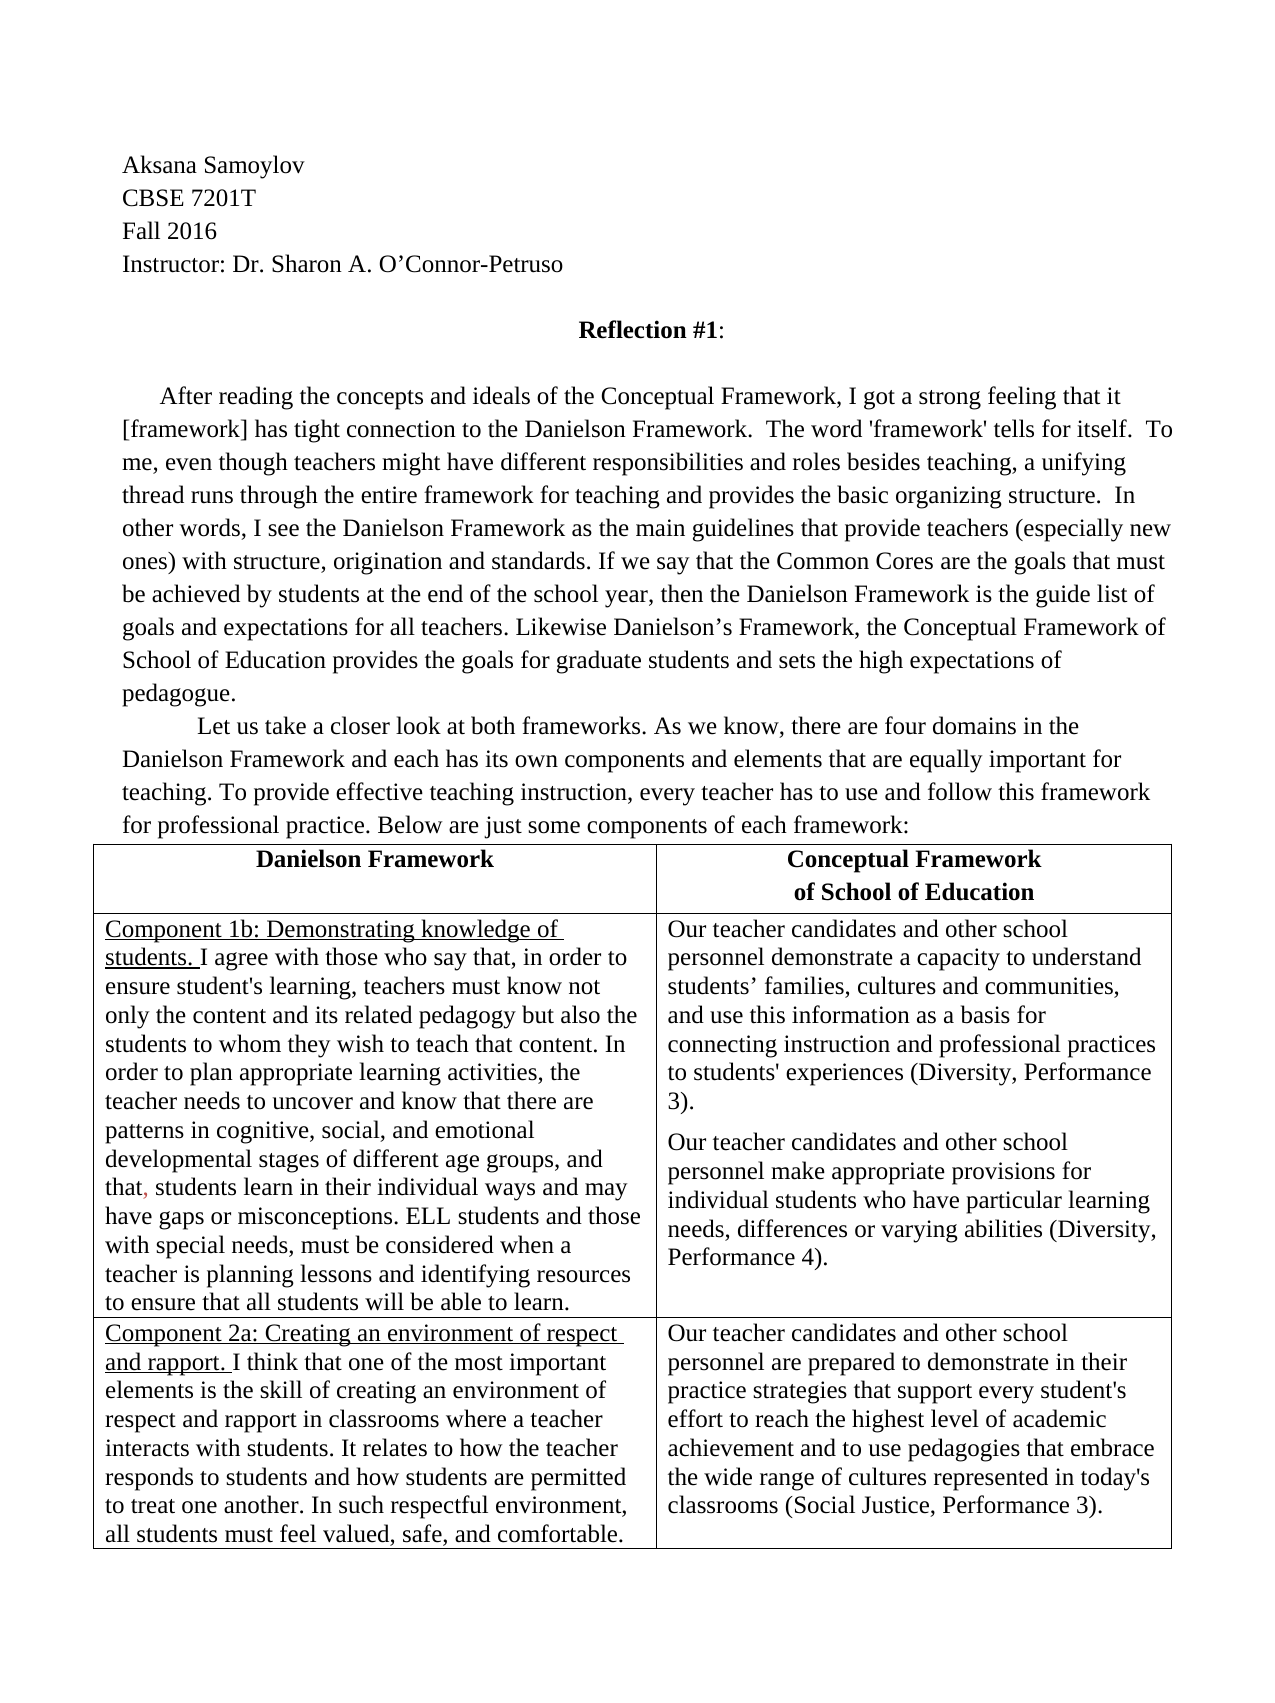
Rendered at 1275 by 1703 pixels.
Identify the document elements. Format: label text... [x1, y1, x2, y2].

text Fall 2016 [122, 216, 1181, 245]
table_cell Our teacher candidates and other school personnel are prepared to demonstrate in their practice strategies that support every student's effort to reach the highest level of academic achievement and to use pedagogies that embrace the wide range of cultures represented in today's classrooms (Social Justice, Performance 3). [657, 1318, 1171, 1548]
text CBSE 7201T [122, 183, 1181, 212]
text Instructor: Dr. Sharon A. O’Connor-Petruso [122, 249, 1181, 278]
table_cell Component 2a: Creating an environment of respect and rapport. I think that one of the most important elements is the skill of creating an environment of respect and rapport in classrooms where a teacher interacts with students. It relates to how the teacher responds to students and how students are permitted to treat one another. In such respectful environment, all students must feel valued, safe, and comfortable. [94, 1318, 656, 1548]
table_header Danielson Framework [94, 845, 656, 913]
text Let us take a closer look at both frameworks. As we know, there are four domains in the Danielson Framework and each has its own components and elements that are equally important for teaching. To provide effective teaching instruction, every teacher has to use and follow this framework for professional practice. Below are just some components of each framework: [122, 711, 1181, 839]
text Aksana Samoylov [122, 150, 1181, 179]
list After reading the concepts and ideals of the Conceptual Framework, I got a strong feeling that it [framework] has tight connection to the Danielson Framework. The word 'framework' tells for itself. To me, even though teachers might have different responsibilities and roles besides teaching, a unifying thread runs through the entire framework for teaching and provides the basic organizing structure. In other words, I see the Danielson Framework as the main guidelines that provide teachers (especially new ones) with structure, origination and standards. If we say that the Common Cores are the goals that must be achieved by students at the end of the school year, then the Danielson Framework is the guide list of goals and expectations for all teachers. Likewise Danielson’s Framework, the Conceptual Framework of School of Education provides the goals for graduate students and sets the high expectations of pedagogue. [122, 381, 1181, 707]
table_cell Component 1b: Demonstrating knowledge of students. I agree with those who say that, in order to ensure student's learning, teachers must know not only the content and its related pedagogy but also the students to whom they wish to teach that content. In order to plan appropriate learning activities, the teacher needs to uncover and know that there are patterns in cognitive, social, and emotional developmental stages of different age groups, and that, students learn in their individual ways and may have gaps or misconceptions. ELL students and those with special needs, must be considered when a teacher is planning lessons and identifying resources to ensure that all students will be able to learn. [94, 914, 656, 1317]
table_cell Our teacher candidates and other school personnel demonstrate a capacity to understand students’ families, cultures and communities, and use this information as a basis for connecting instruction and professional practices to students' experiences (Diversity, Performance 3). Our teacher candidates and other school personnel make appropriate provisions for individual students who have particular learning needs, differences or varying abilities (Diversity, Performance 4). [657, 914, 1171, 1317]
table_header Conceptual Framework of School of Education [657, 845, 1171, 913]
text Reflection #1: [122, 315, 1181, 344]
